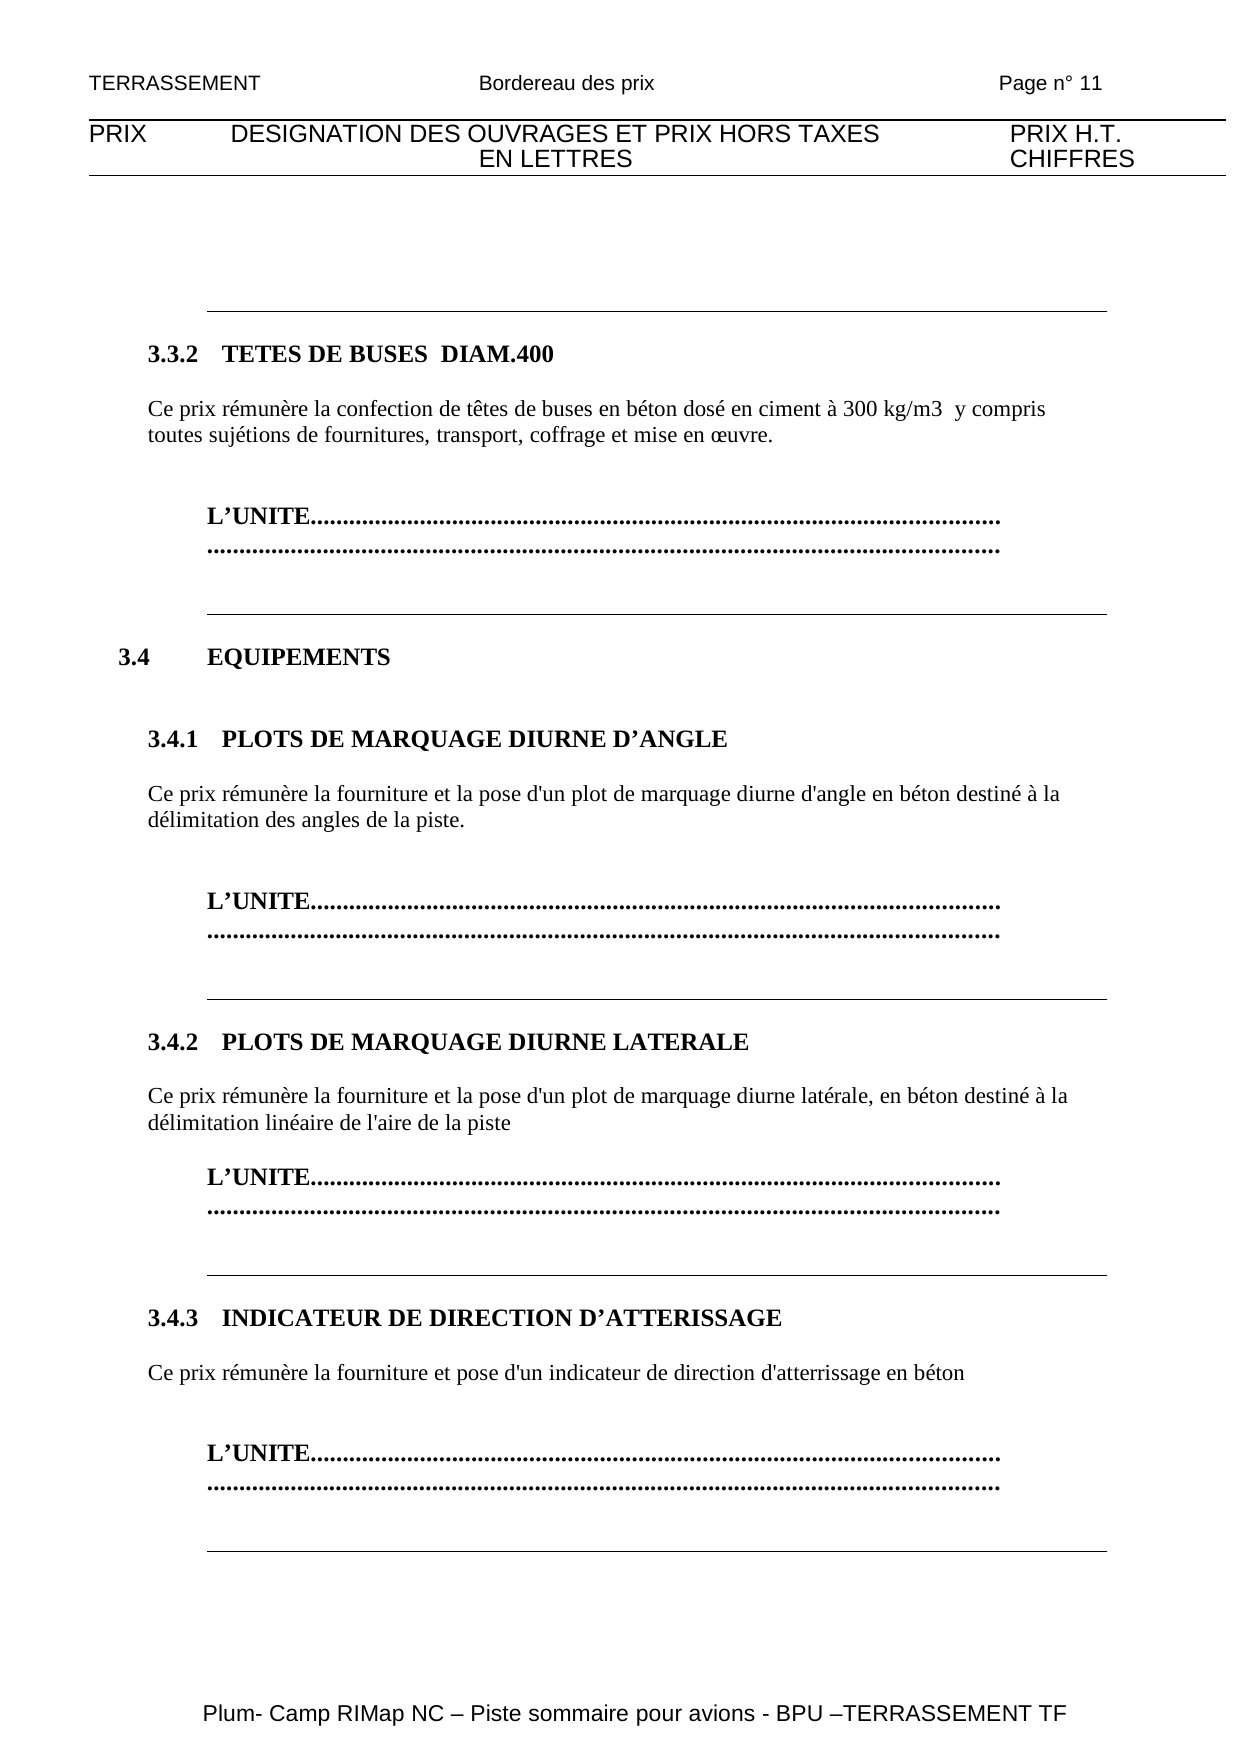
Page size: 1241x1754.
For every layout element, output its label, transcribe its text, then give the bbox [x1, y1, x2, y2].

subtitle 3.4.2 PLOTS DE MARQUAGE DIURNE LATERALE [148, 1027, 1048, 1056]
text Ce prix rémunère la fourniture et pose d'un indicateur de direction d'atterrissage en béton [148, 1358, 1107, 1385]
text L’UNITE [207, 1438, 1107, 1467]
text L’UNITE [207, 1162, 1107, 1191]
text L’UNITE [207, 886, 1107, 915]
text L’UNITE [207, 501, 1107, 530]
subtitle 3.4 EQUIPEMENTS [118, 642, 1107, 671]
text Ce prix rémunère la fourniture et la pose d'un plot de marquage diurne d'angle en béton destiné à la délimitation des angles de la piste. [148, 779, 1107, 832]
subtitle 3.4.1 PLOTS DE MARQUAGE DIURNE D’ANGLE [148, 724, 1048, 753]
text Ce prix rémunère la confection de têtes de buses en béton dosé en ciment à 300 kg/m3 y compris toutes sujétions de fournitures, transport, coffrage et mise en œuvre. [148, 394, 1107, 447]
subtitle 3.3.2 TETES DE BUSES DIAM.400 [148, 339, 1048, 368]
subtitle 3.4.3 INDICATEUR DE DIRECTION D’ATTERISSAGE [148, 1303, 1048, 1332]
text Ce prix rémunère la fourniture et la pose d'un plot de marquage diurne latérale, en béton destiné à la délimitation linéaire de l'aire de la piste [148, 1082, 1107, 1135]
